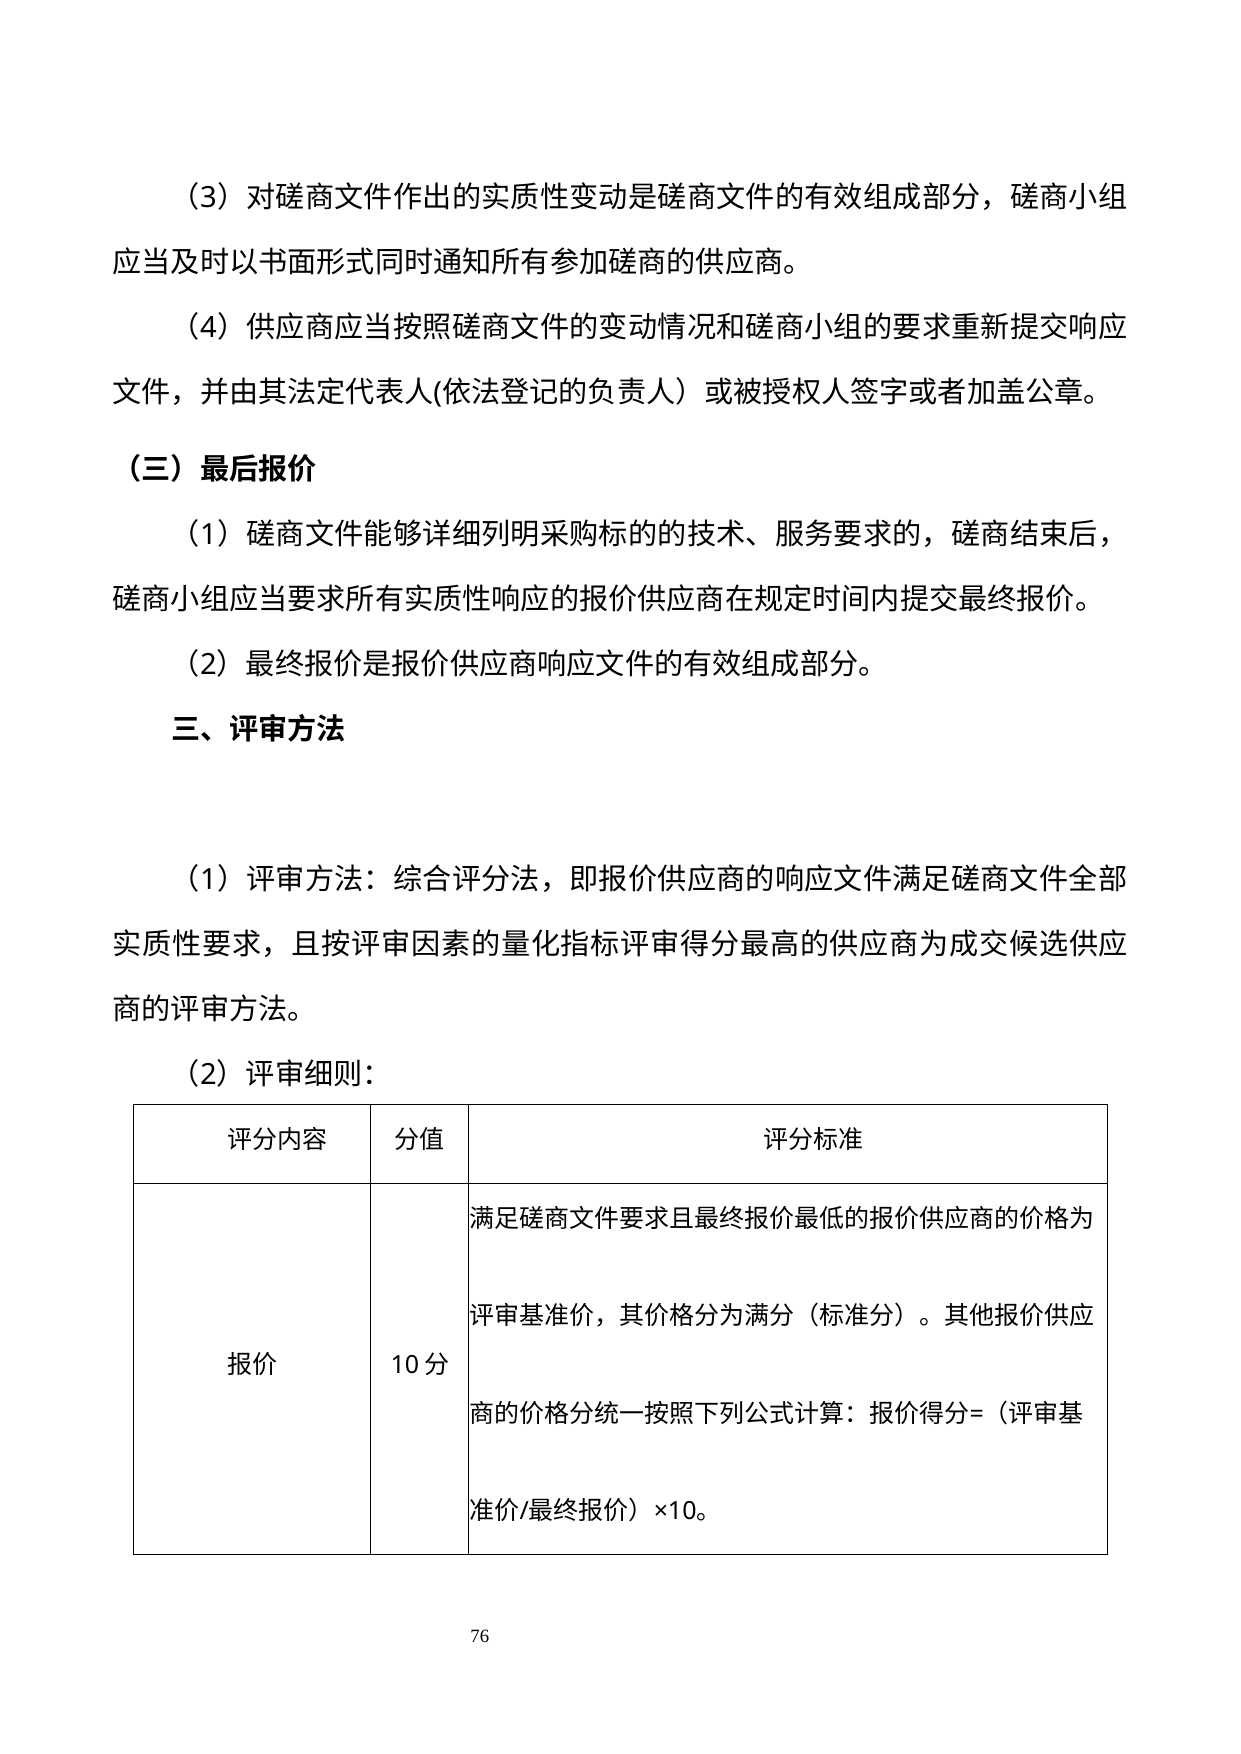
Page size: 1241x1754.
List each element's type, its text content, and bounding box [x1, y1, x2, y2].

table_cell 10分 [371, 1184, 468, 1554]
table_header 评分标准 [469, 1105, 1107, 1183]
text （三）最后报价 [112, 434, 1128, 499]
table_cell 满足磋商文件要求且最终报价最低的报价供应商的价格为评审基准价，其价格分为满分（标准分）。其他报价供应商的价格分统一按照下列公式计算：报价得分=（评审基准价/最终报价）×10。 [469, 1184, 1107, 1554]
text （4）供应商应当按照磋商文件的变动情况和磋商小组的要求重新提交响应文件，并由其法定代表人(依法登记的负责人）或被授权人签字或者加盖公章。 [112, 292, 1128, 422]
text 三、评审方法 [112, 694, 1128, 759]
table_cell 报价 [134, 1184, 370, 1554]
table_header 分值 [371, 1105, 468, 1183]
table_header 评分内容 [134, 1105, 370, 1183]
text （2）评审细则： [112, 1039, 1128, 1104]
text （1）评审方法：综合评分法，即报价供应商的响应文件满足磋商文件全部实质性要求，且按评审因素的量化指标评审得分最高的供应商为成交候选供应商的评审方法。 [112, 844, 1128, 1039]
text （3）对磋商文件作出的实质性变动是磋商文件的有效组成部分，磋商小组应当及时以书面形式同时通知所有参加磋商的供应商。 [112, 162, 1128, 292]
text （2）最终报价是报价供应商响应文件的有效组成部分。 [112, 629, 1128, 694]
text （1）磋商文件能够详细列明采购标的的技术、服务要求的，磋商结束后，磋商小组应当要求所有实质性响应的报价供应商在规定时间内提交最终报价。 [112, 499, 1128, 629]
